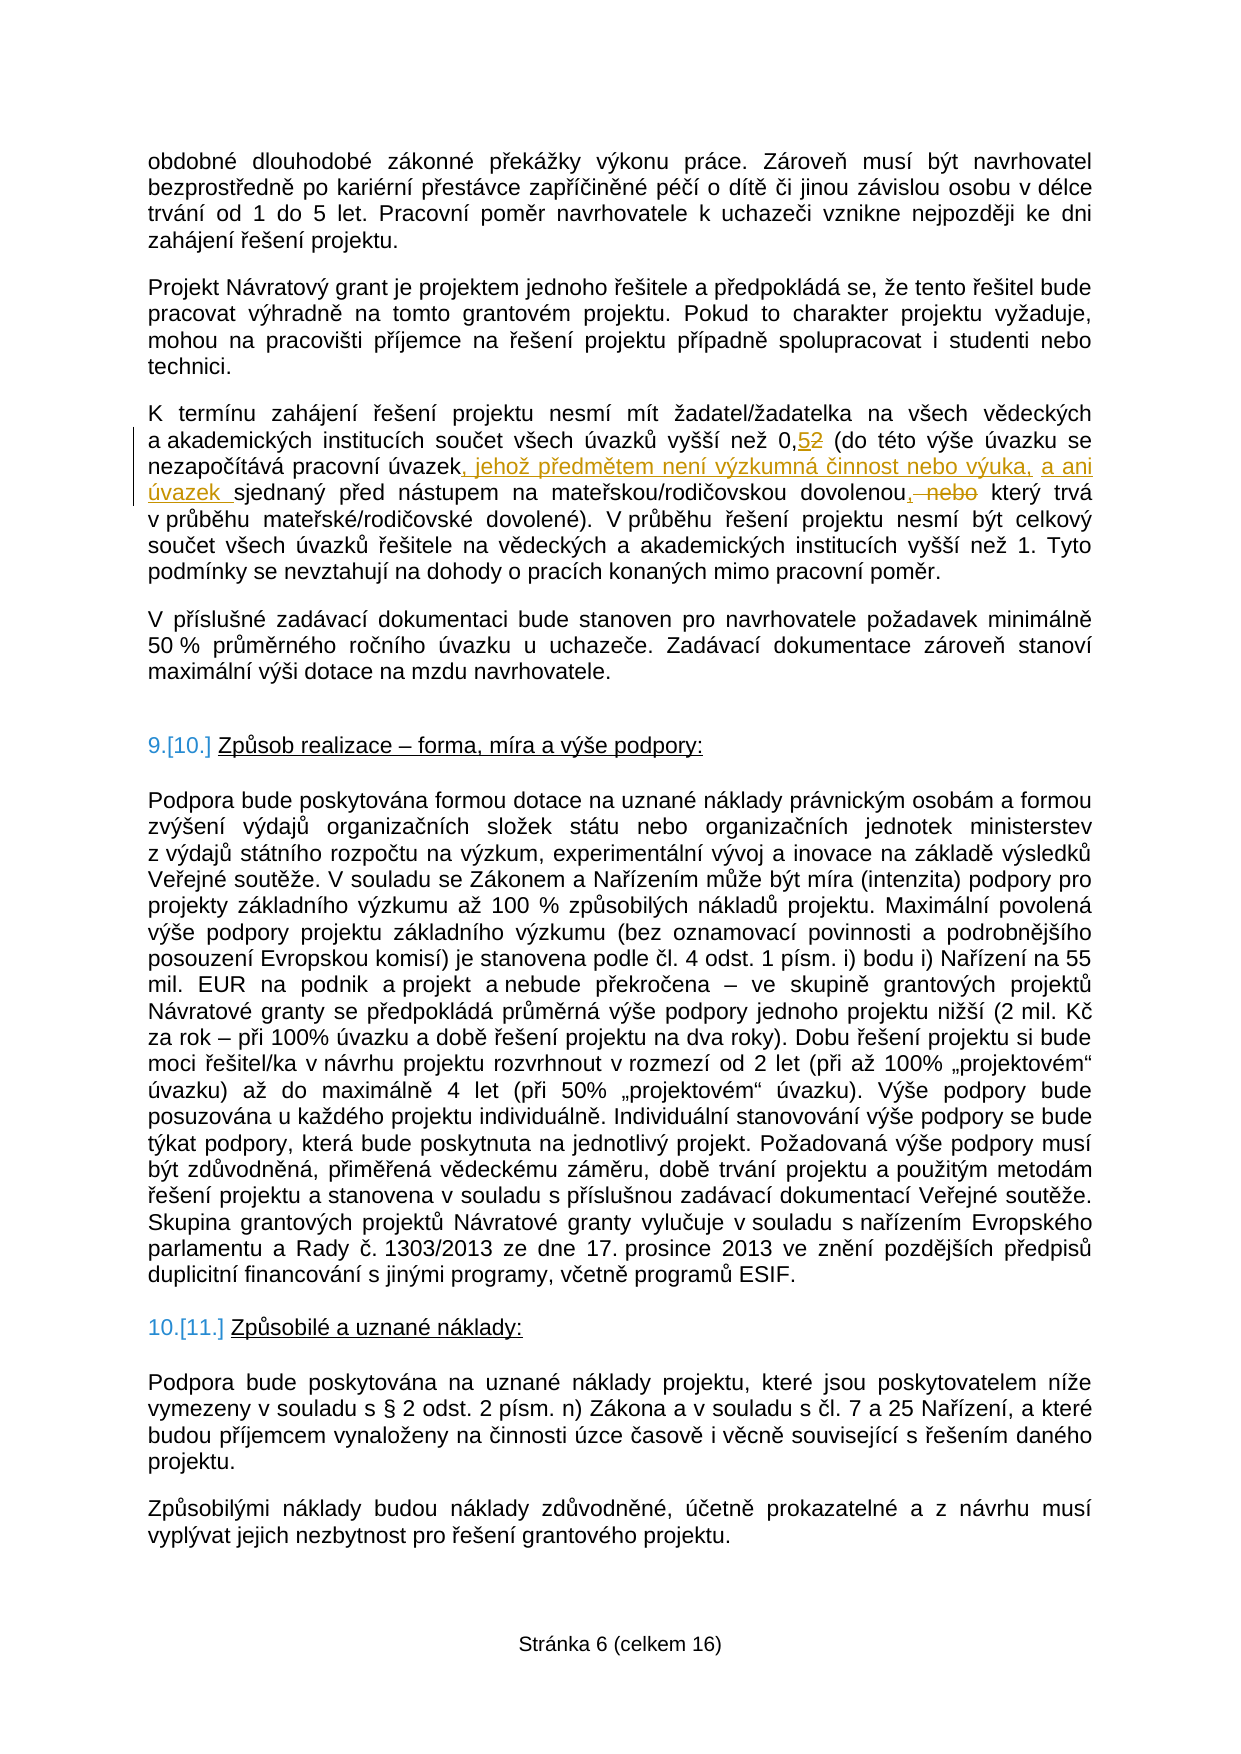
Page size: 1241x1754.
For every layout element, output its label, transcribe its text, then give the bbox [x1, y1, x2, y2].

list Způsob realizace – forma, míra a výše podpory: [148, 732, 1092, 758]
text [148, 148, 1092, 253]
text V příslušné zadávací dokumentaci bude stanoven pro navrhovatele požadavek minimálně 50 % průměrného ročního úvazku u uchazeče. Zadávací dokumentace zároveň stanoví maximální výši dotace na mzdu navrhovatele. [148, 606, 1092, 684]
text Způsobilými náklady budou náklady zdůvodněné, účetně prokazatelné a z návrhu musí vyplývat jejich nezbytnost pro řešení grantového projektu. [148, 1495, 1092, 1548]
text K termínu zahájení řešení projektu nesmí mít žadatel/žadatelka na všech vědeckých a akademických institucích součet všech úvazků vyšší než 0, (do této výše úvazku se nezapočítává pracovní úvazek sjednaný před nástupem na mateřskou/rodičovskou dovolenou který trvá v průběhu mateřské/rodičovské dovolené). V průběhu řešení projektu nesmí být celkový součet všech úvazků řešitele na vědeckých a akademických institucích vyšší než 1. Tyto podmínky se nevztahují na dohody o pracích konaných mimo pracovní poměr. [148, 400, 1092, 585]
text Podpora bude poskytována formou dotace na uznané náklady právnickým osobám a formou zvýšení výdajů organizačních složek státu nebo organizačních jednotek ministerstev z výdajů státního rozpočtu na výzkum, experimentální vývoj a inovace na základě výsledků Veřejné soutěže. V souladu se Zákonem a Nařízením může být míra (intenzita) podpory pro projekty základního výzkumu až 100 % způsobilých nákladů projektu. Maximální povolená výše podpory projektu základního výzkumu (bez oznamovací povinnosti a podrobnějšího posouzení Evropskou komisí) je stanovena podle čl. 4 odst. 1 písm. i) bodu i) Nařízení na 55 mil. EUR na podnik a projekt a nebude překročena – ve skupině grantových projektů Návratové granty se předpokládá průměrná výše podpory jednoho projektu nižší (2 mil. Kč za rok – při 100% úvazku a době řešení projektu na dva roky). Dobu řešení projektu si bude moci řešitel/ka v návrhu projektu rozvrhnout v rozmezí od 2 let (při až 100% „projektovém“ úvazku) až do maximálně 4 let (při 50% „projektovém“ úvazku). Výše podpory bude posuzována u každého projektu individuálně. Individuální stanovování výše podpory se bude týkat podpory, která bude poskytnuta na jednotlivý projekt. Požadovaná výše podpory musí být zdůvodněná, přiměřená vědeckému záměru, době trvání projektu a použitým metodám řešení projektu a stanovena v souladu s příslušnou zadávací dokumentací Veřejné soutěže. Skupina grantových projektů Návratové granty vylučuje v souladu s nařízením Evropského parlamentu a Rady č. 1303/2013 ze dne 17. prosince 2013 ve znění pozdějších předpisů duplicitní financování s jinými programy, včetně programů ESIF. [148, 787, 1092, 1288]
text Projekt Návratový grant je projektem jednoho řešitele a předpokládá se, že tento řešitel bude pracovat výhradně na tomto grantovém projektu. Pokud to charakter projektu vyžaduje, mohou na pracovišti příjemce na řešení projektu případně spolupracovat i studenti nebo technici. [148, 274, 1092, 379]
list Způsobilé a uznané náklady: [148, 1314, 1092, 1340]
text Podpora bude poskytována na uznané náklady projektu, které jsou poskytovatelem níže vymezeny v souladu s § 2 odst. 2 písm. n) Zákona a v souladu s čl. 7 a 25 Nařízení, a které budou příjemcem vynaloženy na činnosti úzce časově i věcně související s řešením daného projektu. [148, 1369, 1092, 1474]
